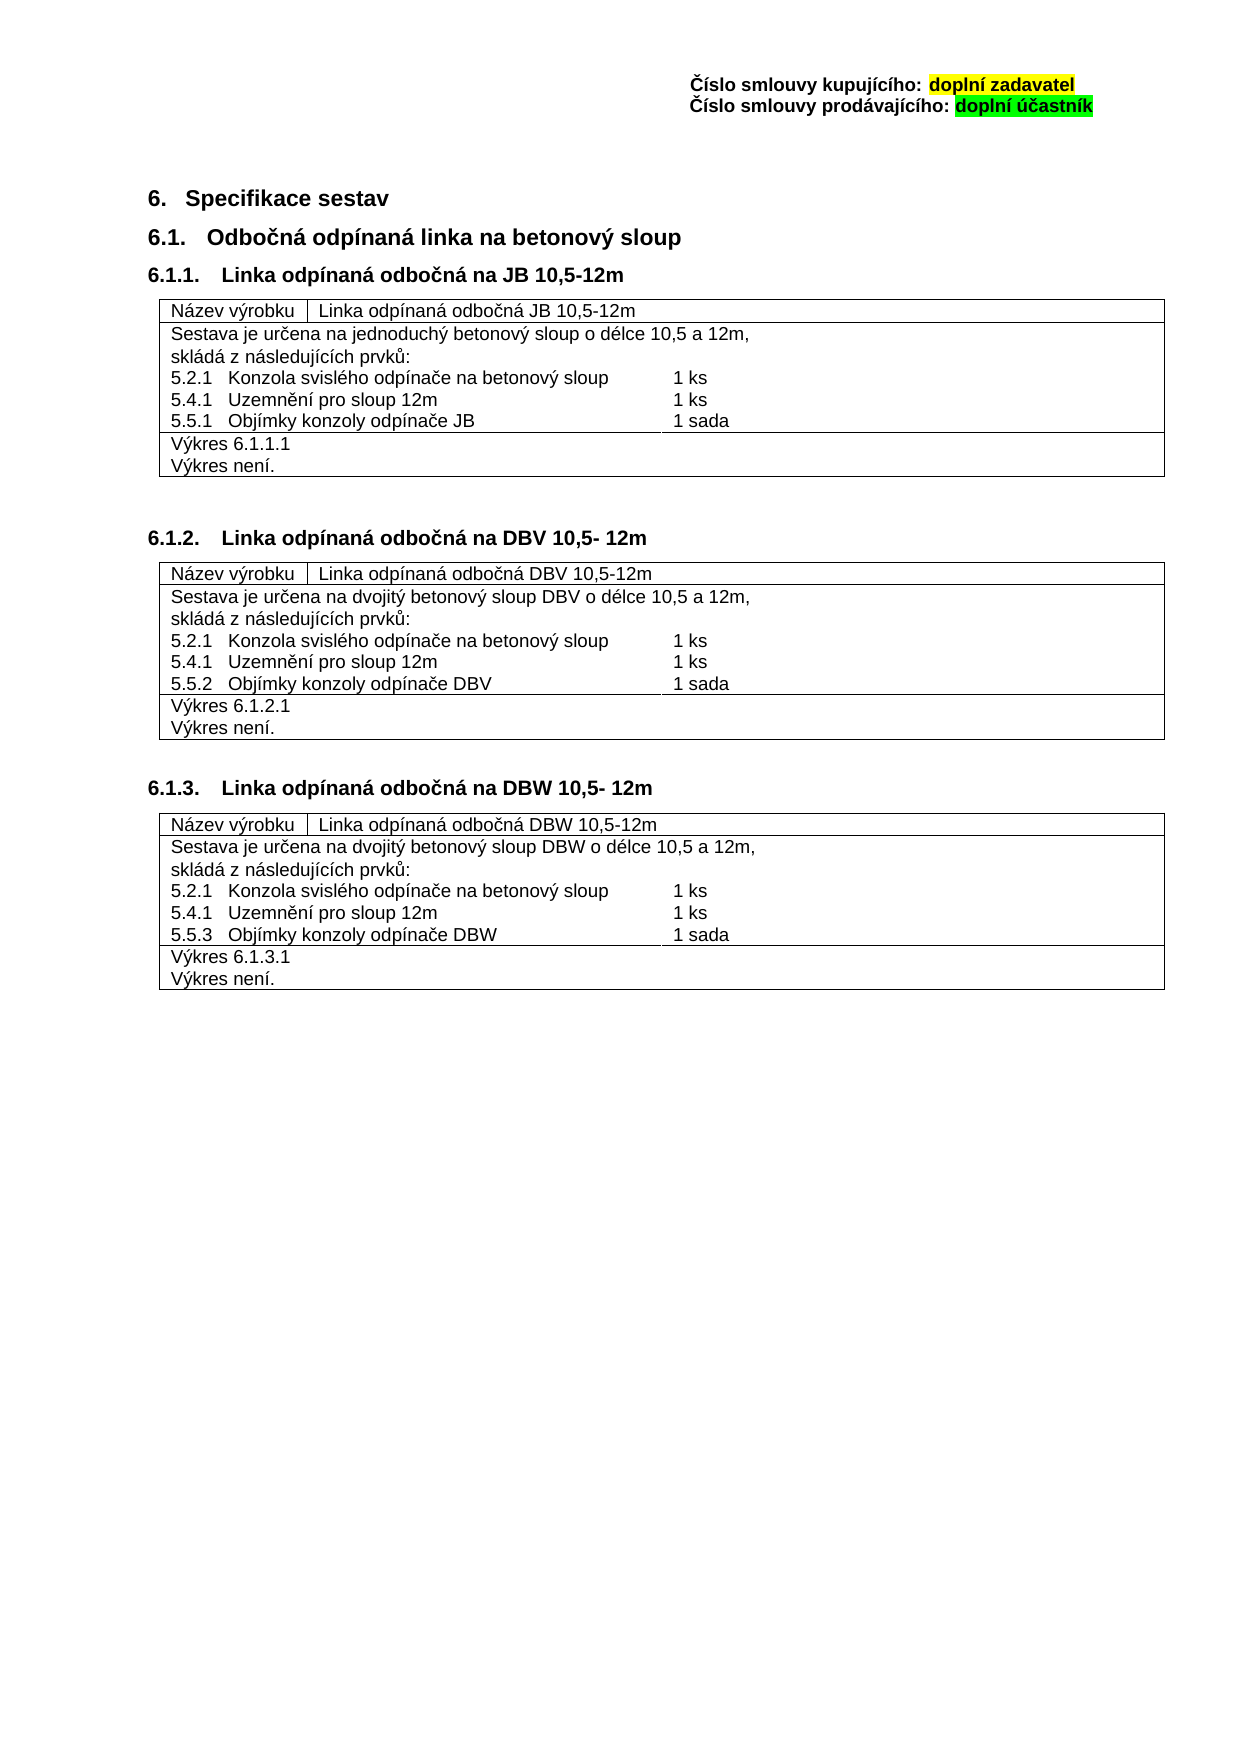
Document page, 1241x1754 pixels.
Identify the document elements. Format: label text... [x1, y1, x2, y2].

table_cell Sestava je určena na dvojitý betonový sloup DBW o délce 10,5 a 12m, [160, 836, 1164, 858]
list Odbočná odpínaná linka na betonový sloup [148, 224, 1093, 250]
list Linka odpínaná odbočná na JB 10,5-12m [148, 263, 1093, 287]
table_header Linka odpínaná odbočná JB 10,5-12m [308, 300, 1164, 322]
table_header Název výrobku [160, 814, 307, 835]
table_cell Sestava je určena na jednoduchý betonový sloup o délce 10,5 a 12m, [160, 323, 1164, 344]
table_cell 1 ks 1 ks 1 sada [662, 859, 1164, 945]
table_header Název výrobku [160, 300, 307, 322]
table_cell 1 ks 1 ks 1 sada [662, 346, 1164, 432]
table_cell skládá z následujících prvků: 5.2.1 Konzola svislého odpínače na betonový sloup 5.4.1 Uzemnění pro sloup 12m 5.5.3 Objímky konzoly odpínače DBW [160, 859, 661, 945]
table_cell skládá z následujících prvků: 5.2.1 Konzola svislého odpínače na betonový sloup 5.4.1 Uzemnění pro sloup 12m 5.5.2 Objímky konzoly odpínače DBV [160, 608, 661, 694]
table_header Linka odpínaná odbočná DBV 10,5-12m [308, 563, 1164, 584]
table_cell Výkres 6.1.3.1 Výkres není. [160, 946, 1164, 989]
table_cell skládá z následujících prvků: 5.2.1 Konzola svislého odpínače na betonový sloup 5.4.1 Uzemnění pro sloup 12m 5.5.1 Objímky konzoly odpínače JB [160, 346, 661, 432]
list Linka odpínaná odbočná na DBW 10,5- 12m [148, 776, 1093, 800]
list Specifikace sestav [148, 185, 1093, 211]
table_cell 1 ks 1 ks 1 sada [662, 608, 1164, 694]
table_cell Výkres 6.1.2.1 Výkres není. [160, 695, 1164, 738]
table_cell Výkres 6.1.1.1 Výkres není. [160, 433, 1164, 476]
table_header Název výrobku [160, 563, 307, 584]
table_header Linka odpínaná odbočná DBW 10,5-12m [308, 814, 1164, 835]
list Linka odpínaná odbočná na DBV 10,5- 12m [148, 525, 1093, 549]
table_cell Sestava je určena na dvojitý betonový sloup DBV o délce 10,5 a 12m, [160, 585, 1164, 607]
